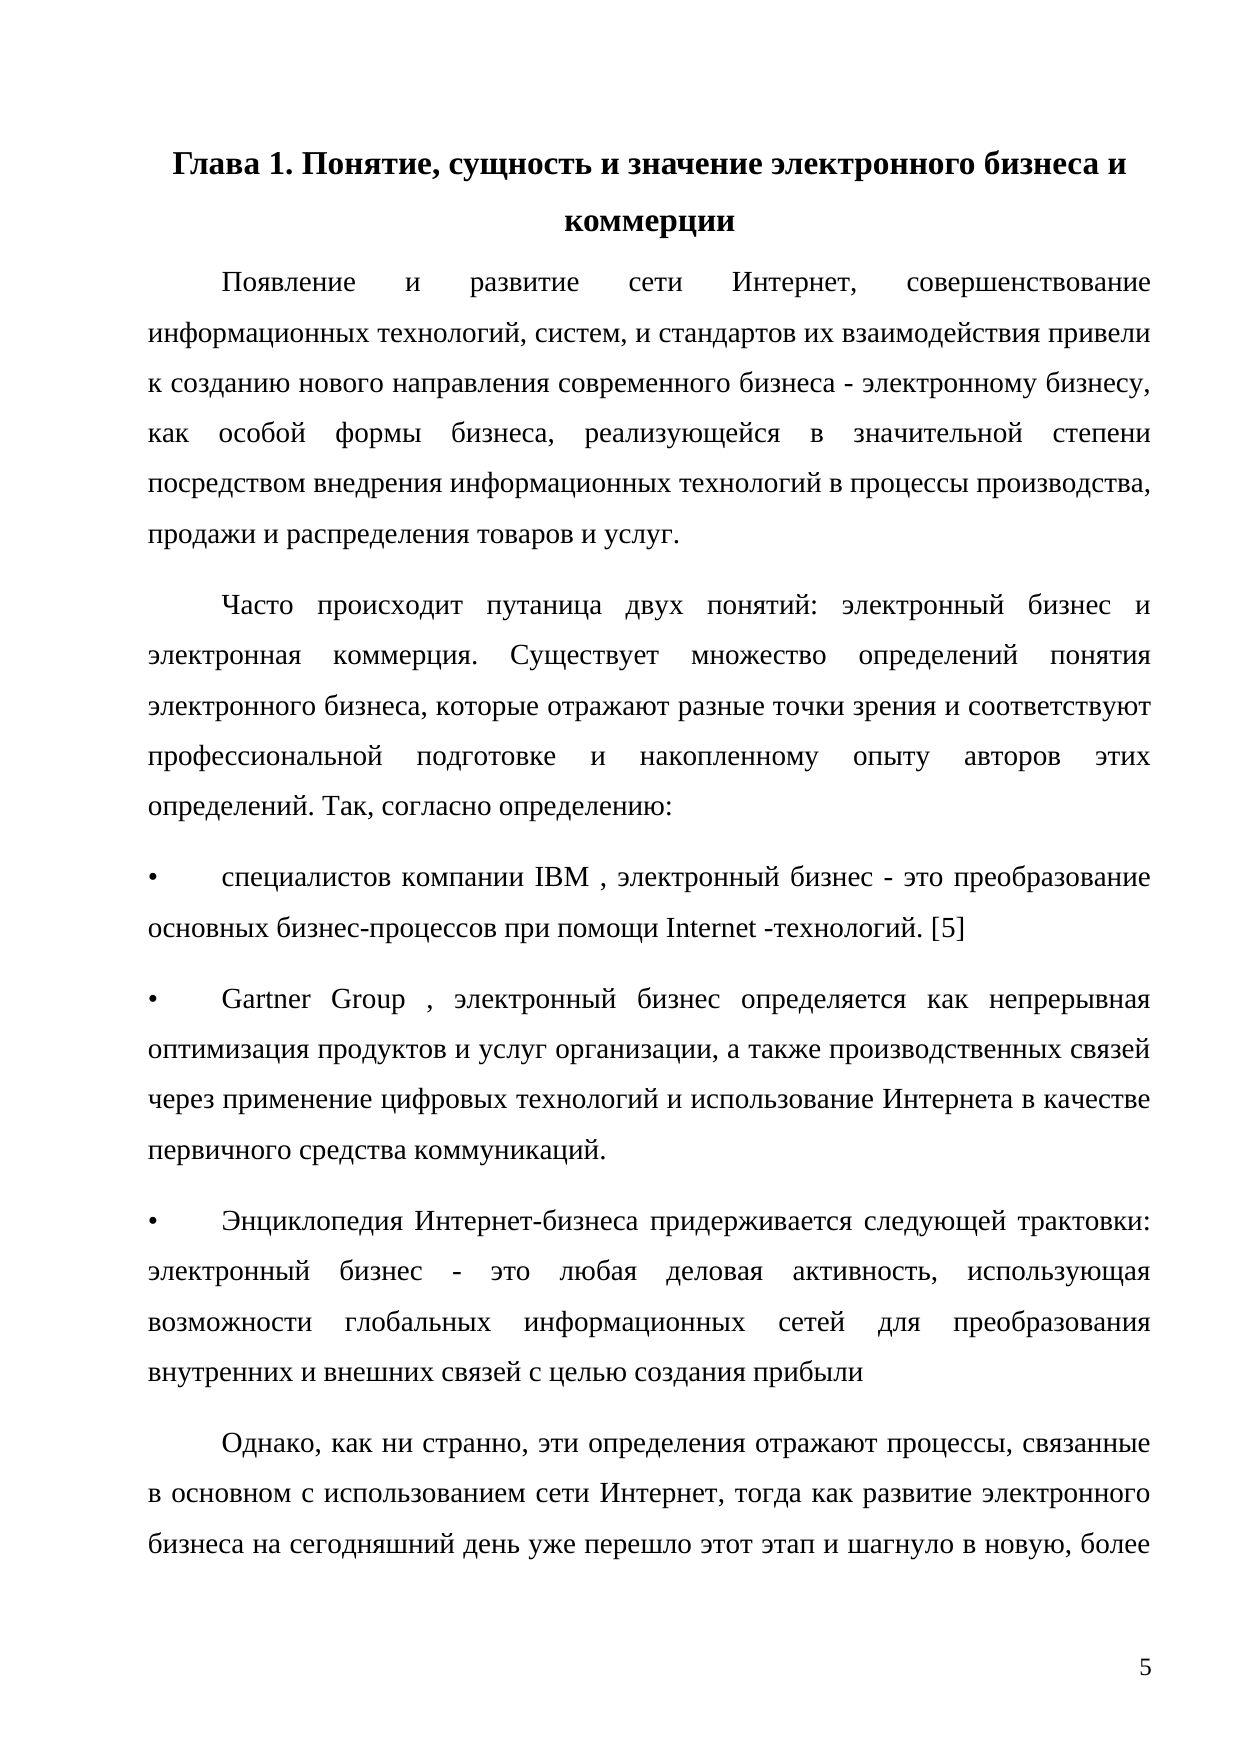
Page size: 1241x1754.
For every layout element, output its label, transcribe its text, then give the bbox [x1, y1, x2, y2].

subtitle Глава 1. Понятие, сущность и значение электронного бизнеса и коммерции [148, 143, 1152, 239]
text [148, 1425, 1152, 1559]
text Часто происходит путаница двух понятий: электронный бизнес и электронная коммерция. Существует множество определений понятия электронного бизнеса, которые отражают разные точки зрения и соответствуют профессиональной подготовке и накопленному опыту авторов этих определений. Так, согласно определению: [148, 587, 1152, 822]
text Появление и развитие сети Интернет, совершенствование информационных технологий, систем, и стандартов их взаимодействия привели к созданию нового направления современного бизнеса - электронному бизнесу, как особой формы бизнеса, реализующейся в значительной степени посредством внедрения информационных технологий в процессы производства, продажи и распределения товаров и услуг. [148, 264, 1152, 549]
text • Энциклопедия Интернет-бизнеса придерживается следующей трактовки: электронный бизнес - это любая деловая активность, использующая возможности глобальных информационных сетей для преобразования внутренних и внешних связей с целью создания прибыли [148, 1203, 1152, 1387]
text • специалистов компании IBM , электронный бизнес - это преобразование основных бизнес-процессов при помощи Internet -технологий. [5] [148, 859, 1152, 943]
text • Gartner Group , электронный бизнес определяется как непрерывная оптимизация продуктов и услуг организации, а также производственных связей через применение цифровых технологий и использование Интернета в качестве первичного средства коммуникаций. [148, 981, 1152, 1165]
